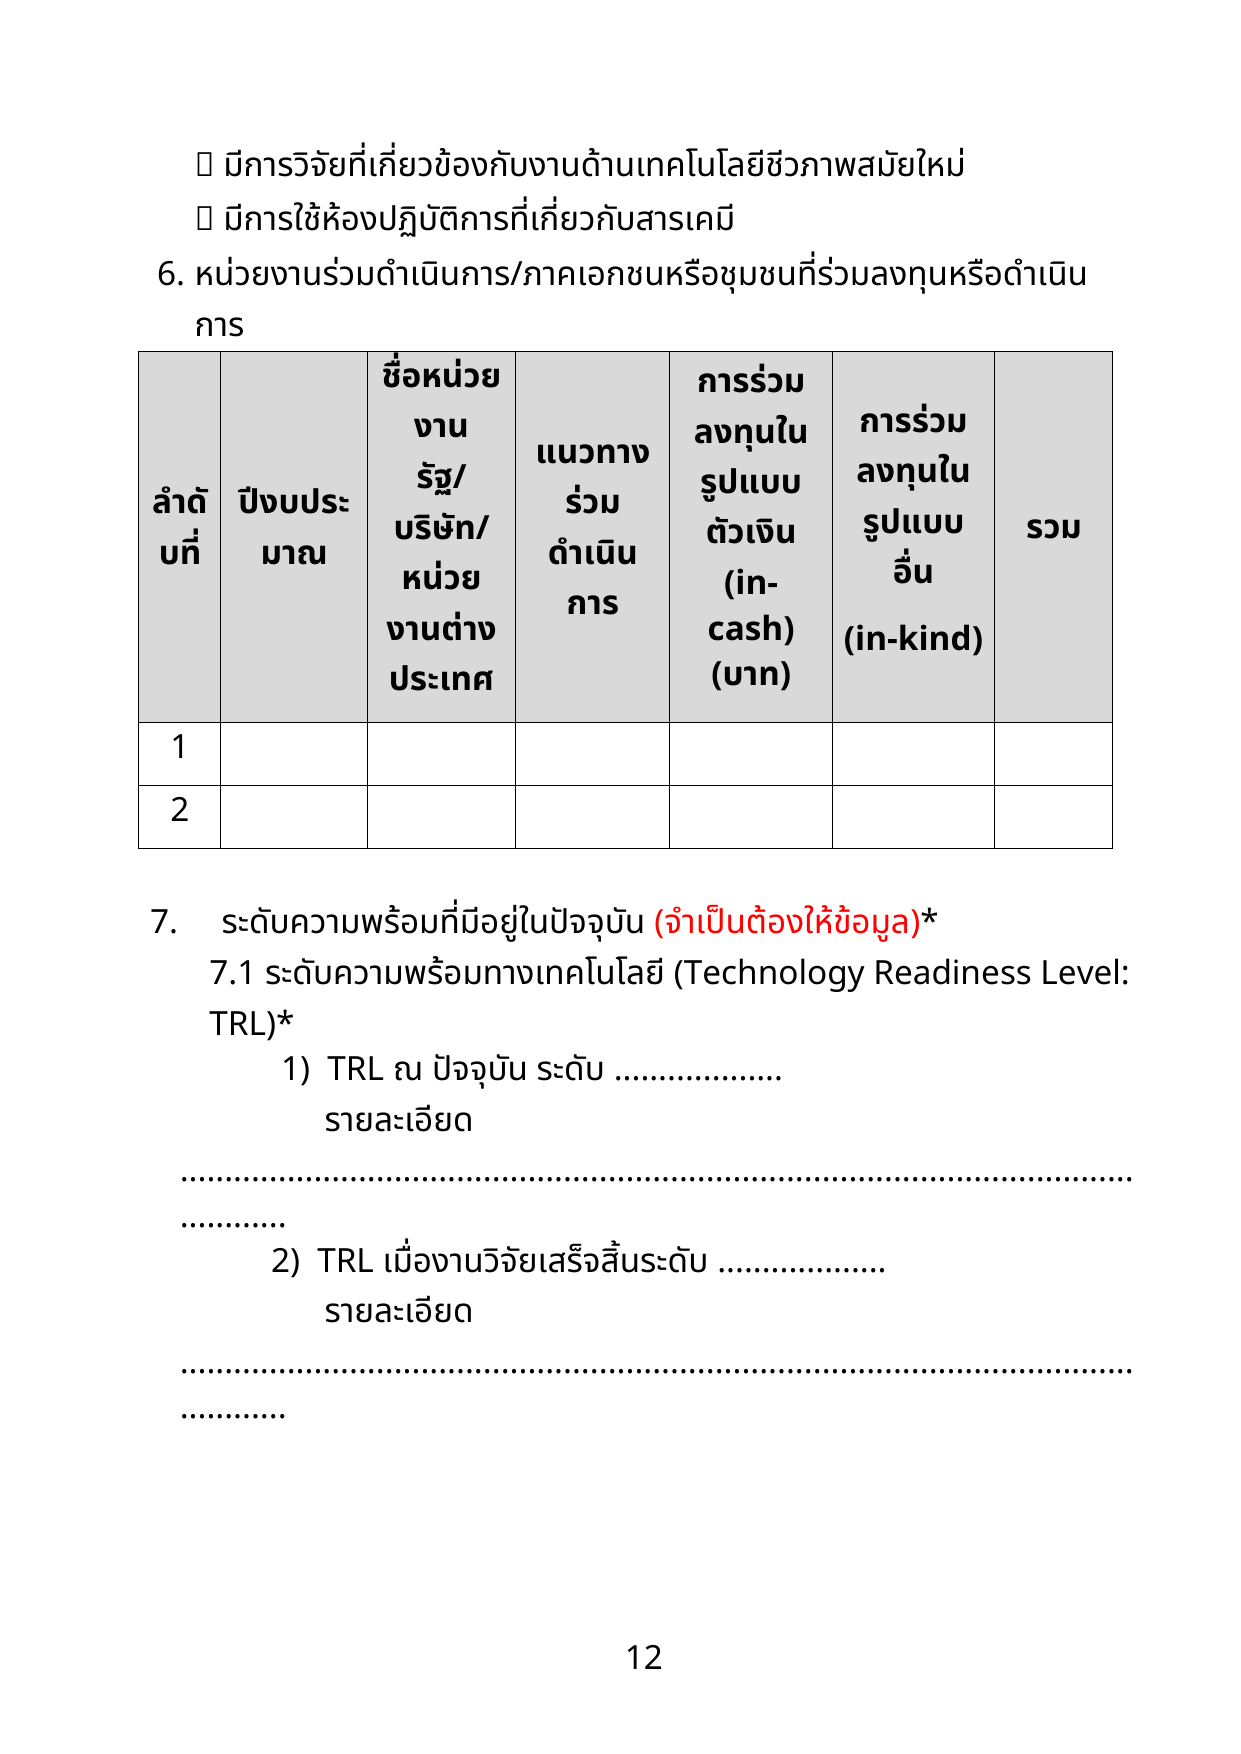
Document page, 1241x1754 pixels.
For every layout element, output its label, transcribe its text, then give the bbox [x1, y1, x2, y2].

text 1) TRL ณ ปัจจุบัน ระดับ ................... [179, 1045, 1137, 1096]
table_cell 1 [139, 723, 220, 785]
table_header รวม [995, 352, 1112, 722]
table_cell [670, 786, 832, 848]
text 2) TRL เมื่องานวิจัยเสร็จสิ้นระดับ ................... [150, 1237, 1137, 1287]
table_cell [221, 723, 367, 785]
table_header ปีงบประมาณ [221, 352, 367, 722]
table_cell [516, 723, 669, 785]
list หน่วยงานร่วมดำเนินการ/ภาคเอกชนหรือชุมชนที่ร่วมลงทุนหรือดำเนินการ [157, 250, 1137, 351]
table_header การร่วมลงทุนในรูปแบบตัวเงิน (in-cash) (บาท) [670, 352, 832, 722]
table_header ชื่อหน่วยงานรัฐ/บริษัท/หน่วยงานต่างประเทศ [368, 352, 515, 722]
table_header แนวทางร่วมดำเนินการ [516, 352, 669, 722]
table_cell [368, 786, 515, 848]
table_header ลำดับที่ [139, 352, 220, 722]
table_cell 2 [139, 786, 220, 848]
table_cell [995, 786, 1112, 848]
table_header การร่วมลงทุนในรูปแบบอื่น (in-kind) [833, 352, 994, 722]
table_cell [833, 786, 994, 848]
text รายละเอียด ....................................................................................................................... [179, 1096, 1137, 1237]
text  มีการวิจัยที่เกี่ยวข้องกับงานด้านเทคโนโลยีชีวภาพสมัยใหม่ [194, 141, 1137, 191]
table_cell [995, 723, 1112, 785]
table_cell [670, 723, 832, 785]
text 7.1 ระดับความพร้อมทางเทคโนโลยี (Technology Readiness Level: TRL)* [209, 949, 1137, 1045]
table_cell [833, 723, 994, 785]
table_cell [368, 723, 515, 785]
text  มีการใช้ห้องปฏิบัติการที่เกี่ยวกับสารเคมี [194, 195, 1137, 246]
table_cell [516, 786, 669, 848]
text 7. ระดับความพร้อมที่มีอยู่ในปัจจุบัน (จำเป็นต้องให้ข้อมูล)* [150, 898, 1137, 949]
table_cell [221, 786, 367, 848]
text รายละเอียด ....................................................................................................................... [179, 1287, 1137, 1429]
